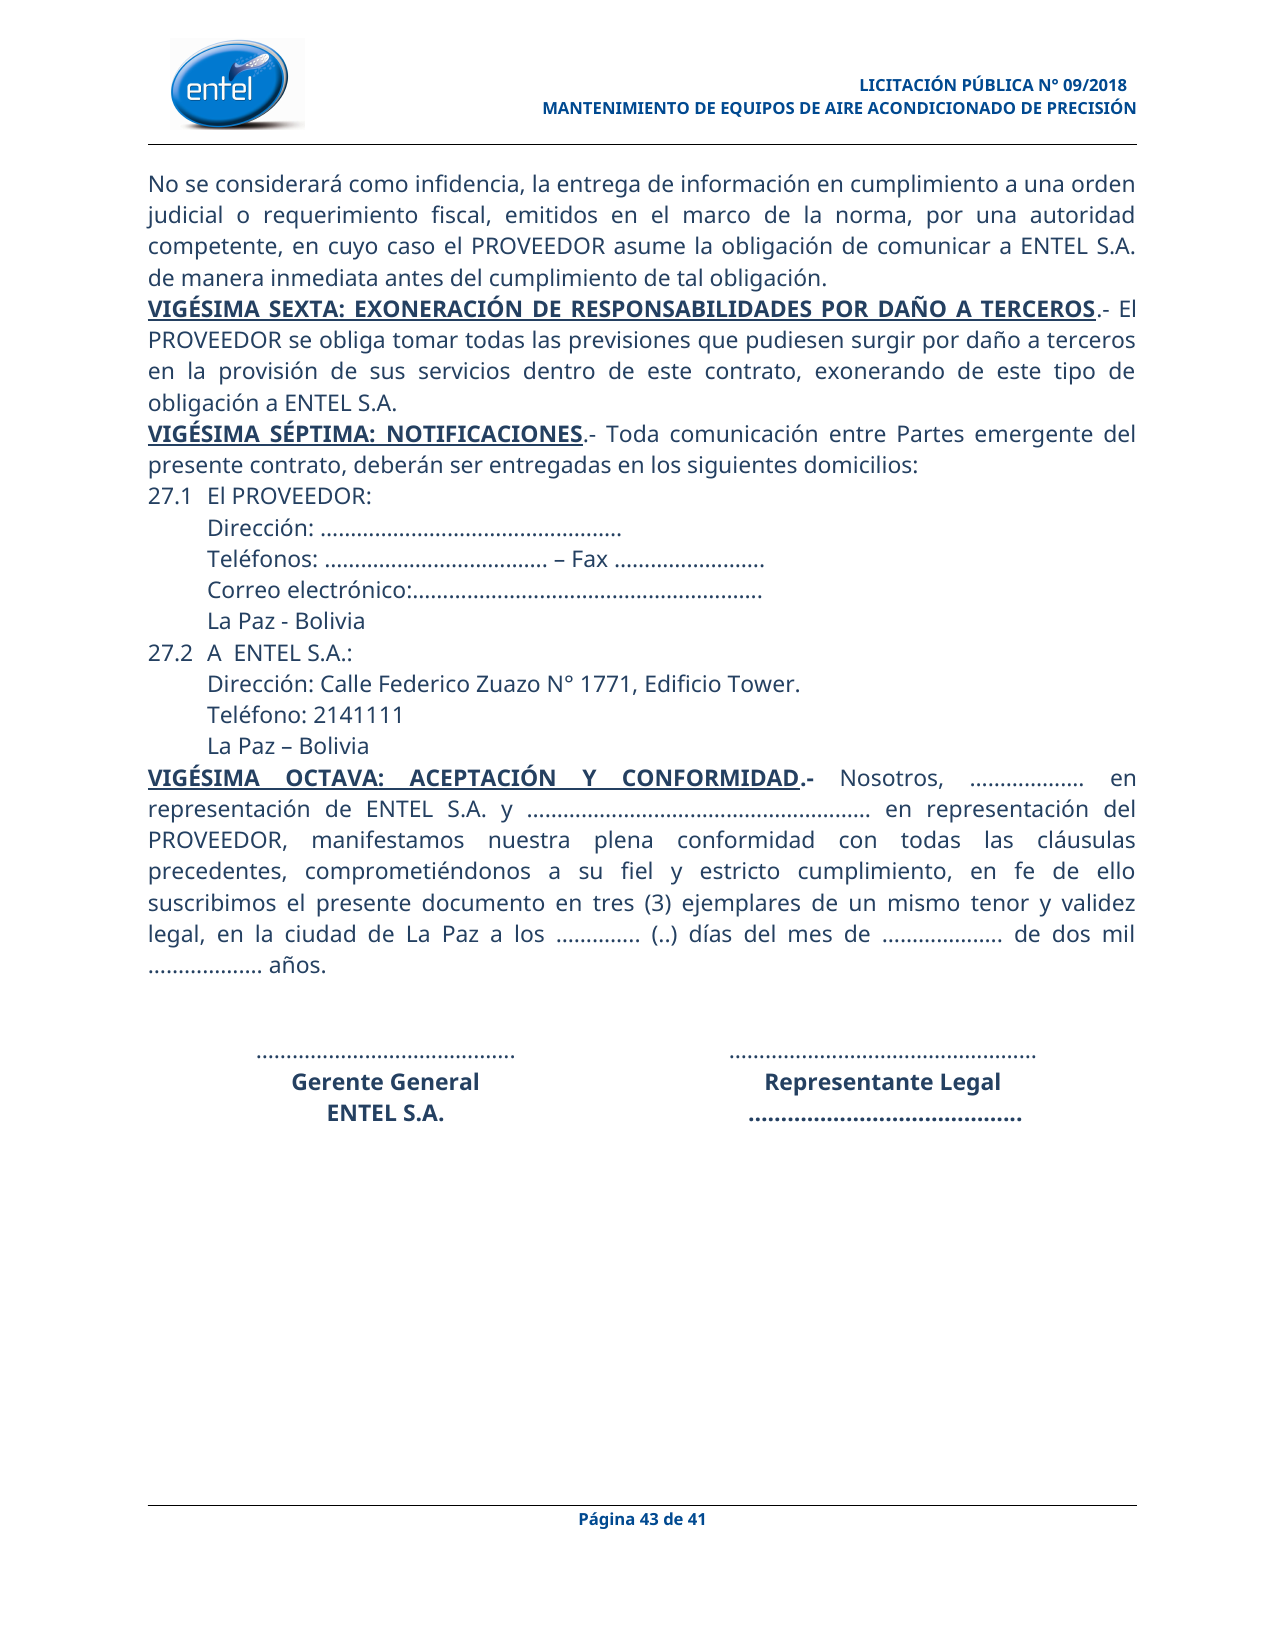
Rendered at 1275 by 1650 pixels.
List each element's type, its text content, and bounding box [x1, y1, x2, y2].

text La Paz – Bolivia [207, 730, 1137, 762]
text No se considerará como infidencia, la entrega de información en cumplimiento a una orden judicial o requerimiento fiscal, emitidos en el marco de la norma, por una autoridad competente, en cuyo caso el PROVEEDOR asume la obligación de comunicar a ENTEL S.A. de manera inmediata antes del cumplimiento de tal obligación. [148, 168, 1137, 293]
text Teléfono: 2141111 [207, 699, 1137, 730]
text VIGÉSIMA SÉPTIMA: NOTIFICACIONES.- Toda comunicación entre Partes emergente del presente contrato, deberán ser entregadas en los siguientes domicilios: [148, 418, 1137, 480]
text 27.2 A ENTEL S.A.: [148, 637, 1137, 668]
table_header …………………………………………… Representante Legal …………………………………... [631, 1034, 1138, 1128]
text VIGÉSIMA SEXTA: EXONERACIÓN DE RESPONSABILIDADES POR DAÑO A TERCEROS.- El PROVEEDOR se obliga tomar todas las previsiones que pudiesen surgir por daño a terceros en la provisión de sus servicios dentro de este contrato, exonerando de este tipo de obligación a ENTEL S.A. [148, 293, 1137, 418]
picture [170, 38, 305, 130]
text Dirección: ………………………………………….. [207, 512, 1137, 543]
table_header ……………………………………. Gerente General ENTEL S.A. [144, 1034, 631, 1128]
text 27.1 El PROVEEDOR: [148, 480, 1137, 512]
text La Paz - Bolivia [207, 605, 1137, 637]
text Dirección: Calle Federico Zuazo N° 1771, Edificio Tower. [207, 668, 1137, 699]
text Teléfonos: ………………………………. – Fax ……………………. [207, 543, 1137, 574]
text VIGÉSIMA OCTAVA: ACEPTACIÓN Y CONFORMIDAD.- Nosotros, ………………. en representación de ENTEL S.A. y ………………………………………………… en representación del PROVEEDOR, manifestamos nuestra plena conformidad con todas las cláusulas precedentes, comprometiéndonos a su fiel y estricto cumplimiento, en fe de ello suscribimos el presente documento en tres (3) ejemplares de un mismo tenor y validez legal, en la ciudad de La Paz a los ………….. (..) días del mes de ……………….. de dos mil ………………. años. [148, 762, 1137, 980]
text Correo electrónico:…………………………………………………. [207, 574, 1137, 605]
